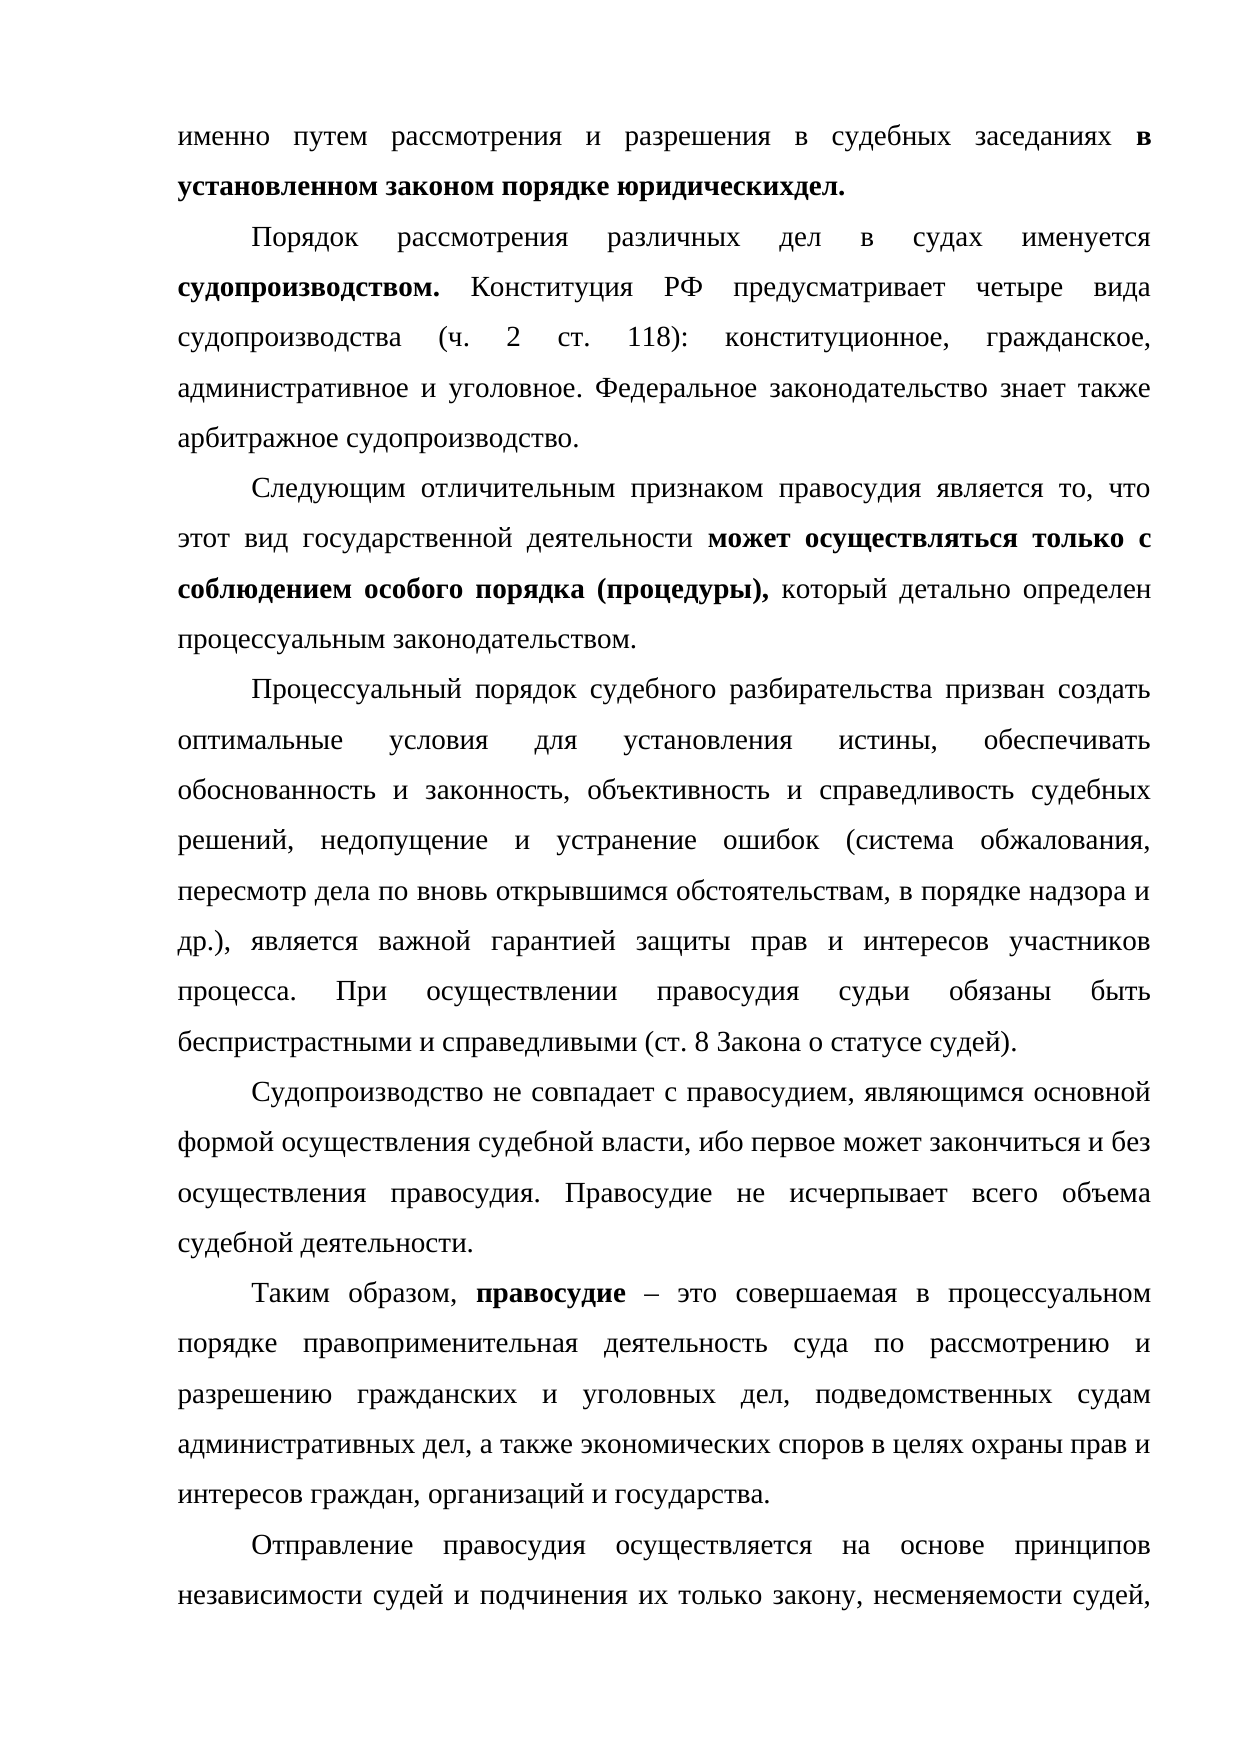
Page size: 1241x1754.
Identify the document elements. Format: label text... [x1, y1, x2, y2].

text Процессуальный порядок судебного разбирательства призван создать оптимальные условия для установления истины, обеспечивать обоснованность и законность, объективность и справедливость судебных решений, недопущение и устранение ошибок (система обжалования, пересмотр дела по вновь открывшимся обстоятельствам, в порядке надзора и др.), является важной гарантией защиты прав и интересов участников процесса. При осуществлении правосудия судьи обязаны быть беспристрастными и справедливыми (ст. 8 Закона о статусе судей). [177, 672, 1152, 1057]
text Судопроизводство не совпадает с правосудием, являющимся основной формой осуществления судебной власти, ибо первое может закончиться и без осуществления правосудия. Правосудие не исчерпывает всего объема судебной деятельности. [177, 1074, 1152, 1258]
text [177, 118, 1152, 202]
text Следующим отличительным признаком правосудия является то, что этот вид государственной деятельности может осуществляться только с соблюдением особого порядка (процедуры), который детально определен процессуальным законодательством. [177, 470, 1152, 655]
text Таким образом, правосудие – это совершаемая в процессуальном порядке правоприменительная деятельность суда по рассмотрению и разрешению гражданских и уголовных дел, подведомственных судам административных дел, а также экономических споров в целях охраны прав и интересов граждан, организаций и государства. [177, 1275, 1152, 1510]
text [177, 1527, 1152, 1611]
text Порядок рассмотрения различных дел в судах именуется судопроизводством. Конституция РФ предусматривает четыре вида судопроизводства (ч. 2 ст. 118): конституционное, гражданское, административное и уголовное. Федеральное законодательство знает также арбитражное судопроизводство. [177, 219, 1152, 453]
